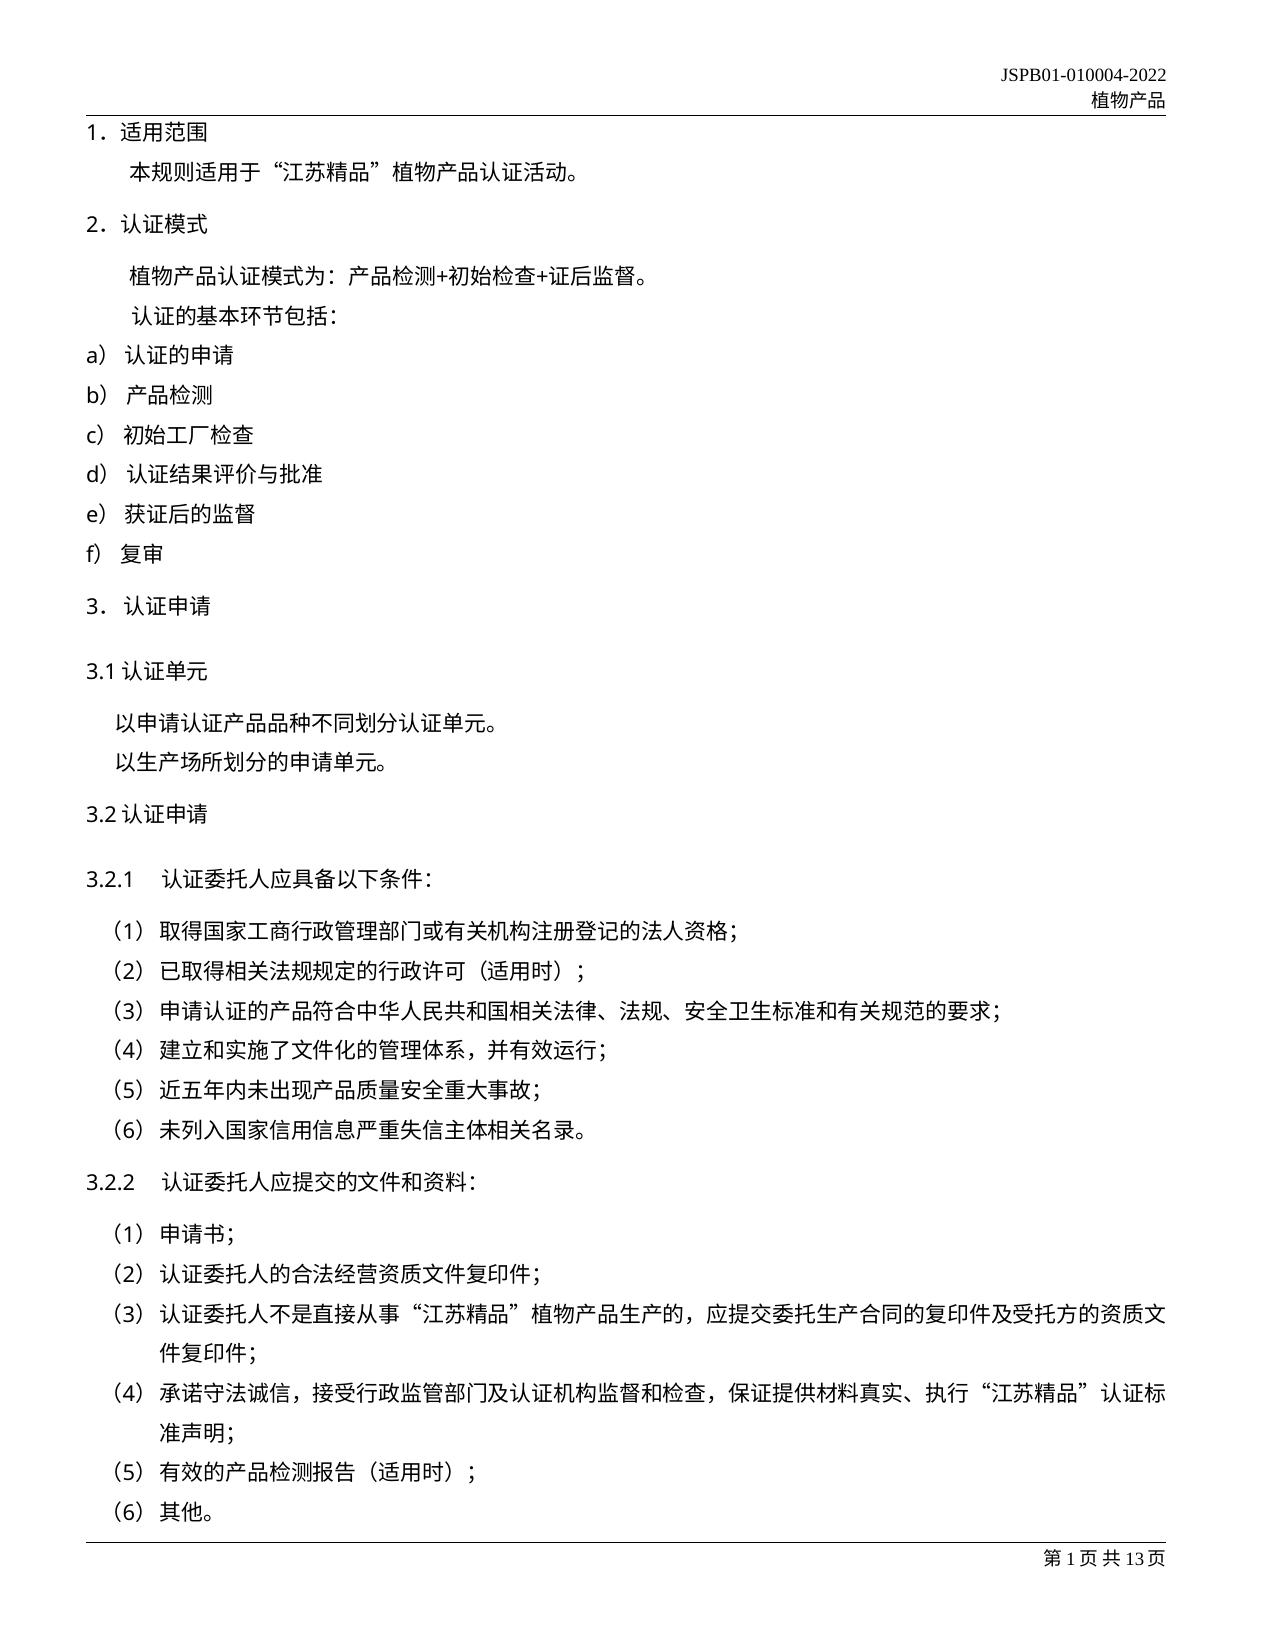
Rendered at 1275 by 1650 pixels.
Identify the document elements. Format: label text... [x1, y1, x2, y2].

text 本规则适用于“江苏精品”植物产品认证活动。 [86, 155, 1166, 186]
text 3.2认证申请 [86, 797, 1166, 829]
text 以申请认证产品品种不同划分认证单元。 [86, 706, 1166, 737]
list 承诺守法诚信，接受行政监管部门及认证机构监督和检查，保证提供材料真实、执行“江苏精品”认证标准声明； [101, 1376, 1166, 1447]
list 取得国家工商行政管理部门或有关机构注册登记的法人资格； [101, 914, 1166, 946]
text b） 产品检测 [86, 378, 1166, 410]
text 2．认证模式 [86, 207, 1166, 239]
list 建立和实施了文件化的管理体系，并有效运行； [101, 1033, 1166, 1065]
text a） 认证的申请 [86, 338, 1166, 370]
list 认证委托人应具备以下条件： [86, 862, 1166, 894]
text 以生产场所划分的申请单元。 [86, 745, 1166, 777]
list 其他。 [101, 1495, 1166, 1527]
text c） 初始工厂检查 [86, 418, 1166, 449]
list 近五年内未出现产品质量安全重大事故； [101, 1073, 1166, 1105]
text 3.1认证单元 [86, 654, 1166, 685]
text e） 获证后的监督 [86, 497, 1166, 529]
list 认证委托人不是直接从事“江苏精品”植物产品生产的，应提交委托生产合同的复印件及受托方的资质文件复印件； [101, 1297, 1166, 1368]
text 1．适用范围 [86, 116, 1166, 147]
list 申请书； [101, 1217, 1166, 1249]
list 已取得相关法规规定的行政许可（适用时）； [101, 954, 1166, 986]
list 未列入国家信用信息严重失信主体相关名录。 [101, 1113, 1166, 1144]
list 认证委托人应提交的文件和资料： [86, 1165, 1166, 1197]
list 申请认证的产品符合中华人民共和国相关法律、法规、安全卫生标准和有关规范的要求； [101, 994, 1166, 1026]
text d） 认证结果评价与批准 [86, 457, 1166, 489]
text 植物产品认证模式为：产品检测+初始检查+证后监督。 [86, 259, 1166, 291]
text f） 复审 [86, 537, 1166, 568]
list 认证申请 [86, 589, 1166, 621]
list 认证委托人的合法经营资质文件复印件； [101, 1257, 1166, 1289]
text 认证的基本环节包括： [86, 299, 1166, 330]
list 有效的产品检测报告（适用时）； [101, 1455, 1166, 1487]
